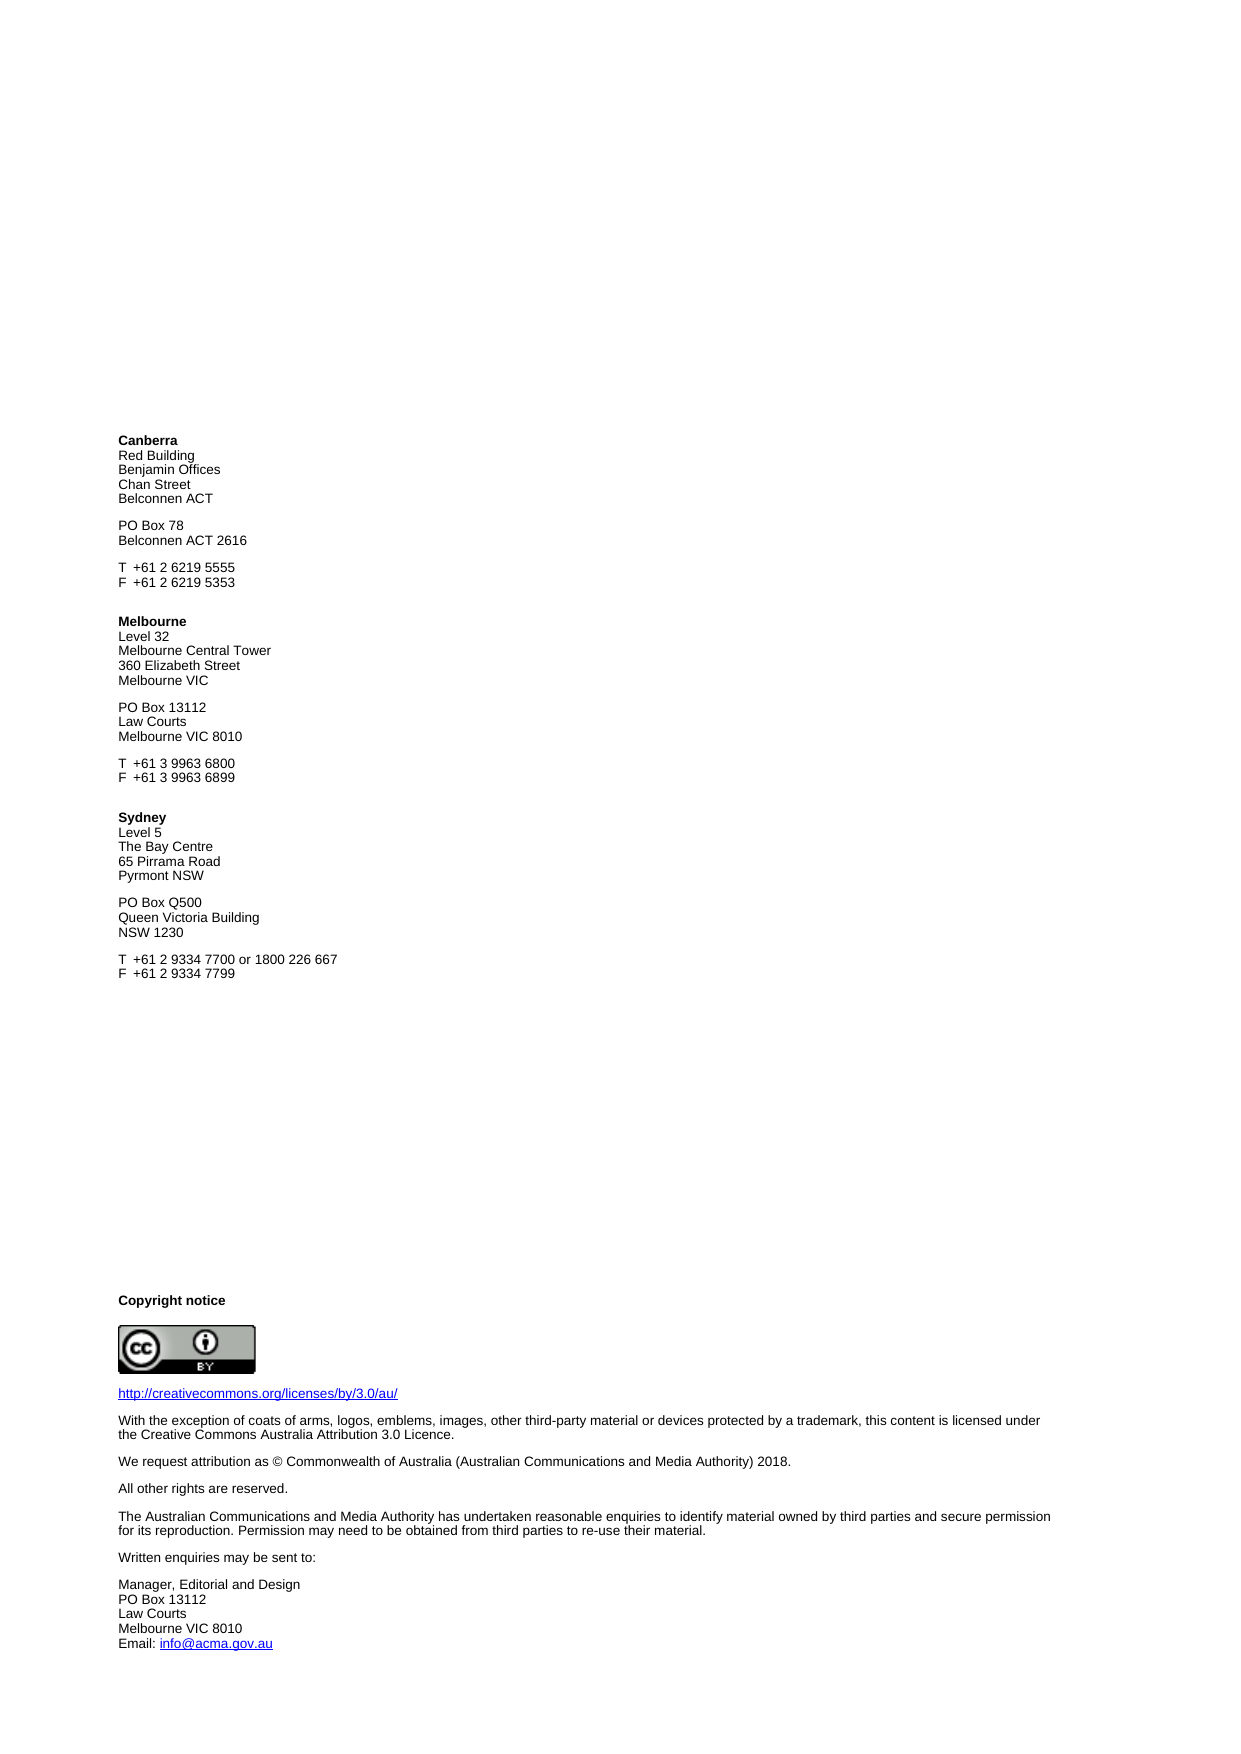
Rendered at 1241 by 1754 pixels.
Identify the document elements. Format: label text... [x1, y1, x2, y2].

text The Australian Communications and Media Authority has undertaken reasonable enquiries to identify material owned by third parties and secure permission for its reproduction. Permission may need to be obtained from third parties to re-use their material. [118, 1509, 1053, 1538]
text We request attribution as © Commonwealth of Australia (Australian Communications and Media Authority) 2018. [118, 1455, 1053, 1470]
text T +61 3 9963 6800 F +61 3 9963 6899 [118, 757, 1053, 786]
text Red Building Benjamin Offices Chan Street Belconnen ACT [118, 448, 1053, 507]
text T +61 2 9334 7700 or 1800 226 667 F +61 2 9334 7799 [118, 952, 1053, 982]
text Melbourne [118, 615, 1053, 629]
text PO Box 13112 Law Courts Melbourne VIC 8010 [118, 700, 1053, 744]
text All other rights are reserved. [118, 1482, 1053, 1497]
text Level 5 The Bay Centre 65 Pirrama Road Pyrmont NSW [118, 825, 1053, 884]
text http://creativecommons.org/licenses/by/3.0/au/ [118, 1386, 1053, 1401]
text T +61 2 6219 5555 F +61 2 6219 5353 [118, 561, 1053, 590]
picture [118, 1325, 256, 1374]
text Sydney [118, 811, 1053, 825]
text Written enquiries may be sent to: [118, 1551, 1053, 1566]
text With the exception of coats of arms, logos, emblems, images, other third-party material or devices protected by a trademark, this content is licensed under the Creative Commons Australia Attribution 3.0 Licence. [118, 1413, 1053, 1443]
text Manager, Editorial and Design PO Box 13112 Law Courts Melbourne VIC 8010 Email: info@acma.gov.au [118, 1578, 1053, 1651]
text Copyright notice [118, 1294, 1053, 1309]
text PO Box Q500 Queen Victoria Building NSW 1230 [118, 896, 1053, 940]
text Level 32 Melbourne Central Tower 360 Elizabeth Street Melbourne VIC [118, 629, 1053, 688]
text PO Box 78 Belconnen ACT 2616 [118, 519, 1053, 548]
text Canberra [118, 434, 1053, 448]
